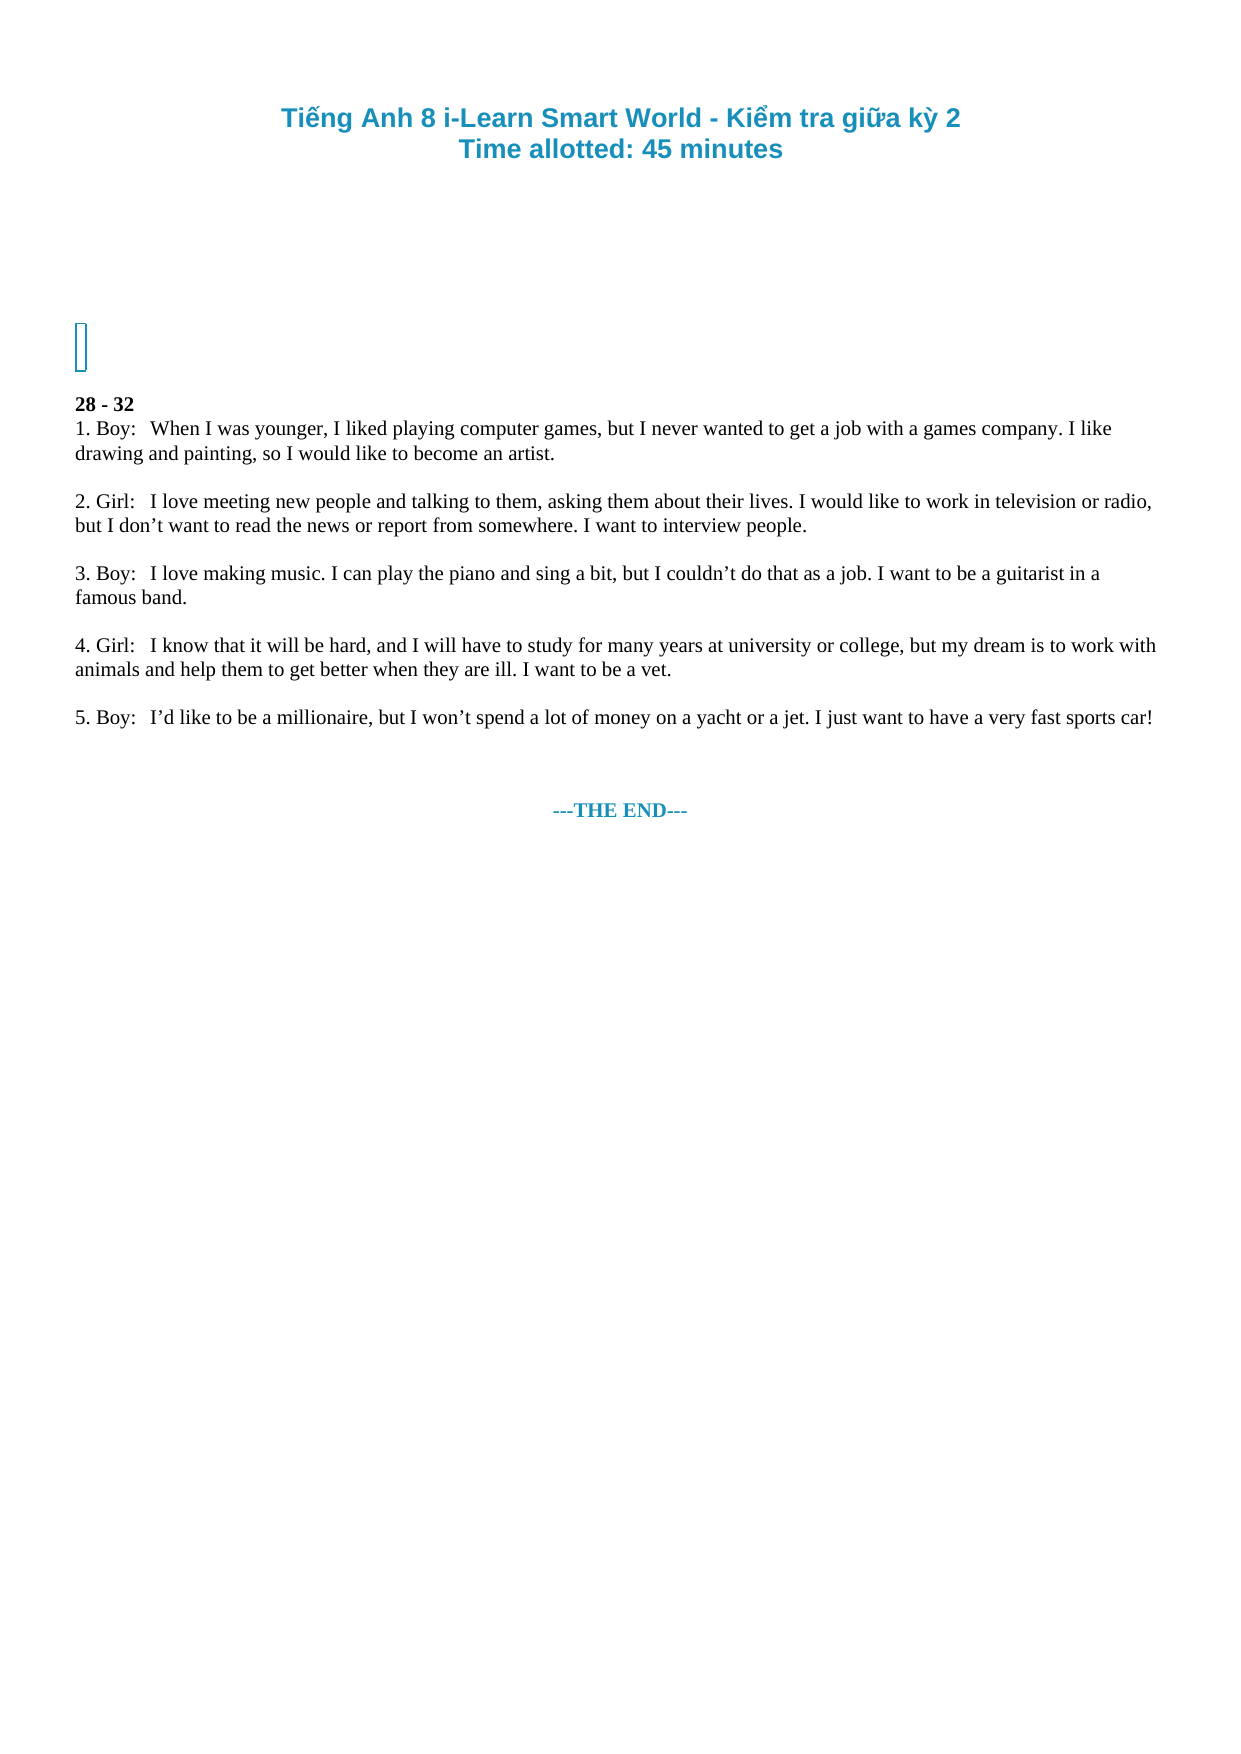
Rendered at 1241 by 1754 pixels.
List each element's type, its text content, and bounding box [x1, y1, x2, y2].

text ---THE END--- [75, 798, 1165, 822]
text 28 - 32 [75, 392, 1165, 416]
text 1. Boy: When I was younger, I liked playing computer games, but I never wanted to get a job with a games company. I like drawing and painting, so I would like to become an artist. 2. Girl: I love meeting new people and talking to them, asking them about their lives. I would like to work in television or radio, but I don’t want to read the news or report from somewhere. I want to interview people. 3. Boy: I love making music. I can play the piano and sing a bit, but I couldn’t do that as a job. I want to be a guitarist in a famous band. 4. Girl: I know that it will be hard, and I will have to study for many years at university or college, but my dream is to work with animals and help them to get better when they are ill. I want to be a vet. 5. Boy: I’d like to be a millionaire, but I won’t spend a lot of money on a yacht or a jet. I just want to have a very fast sports car! [75, 416, 1165, 753]
table_header Tiếng Anh 8 i-Learn Smart World - Kiểm tra giữa kỳ 2 Time allotted: 45 minutes [77, 77, 1165, 177]
